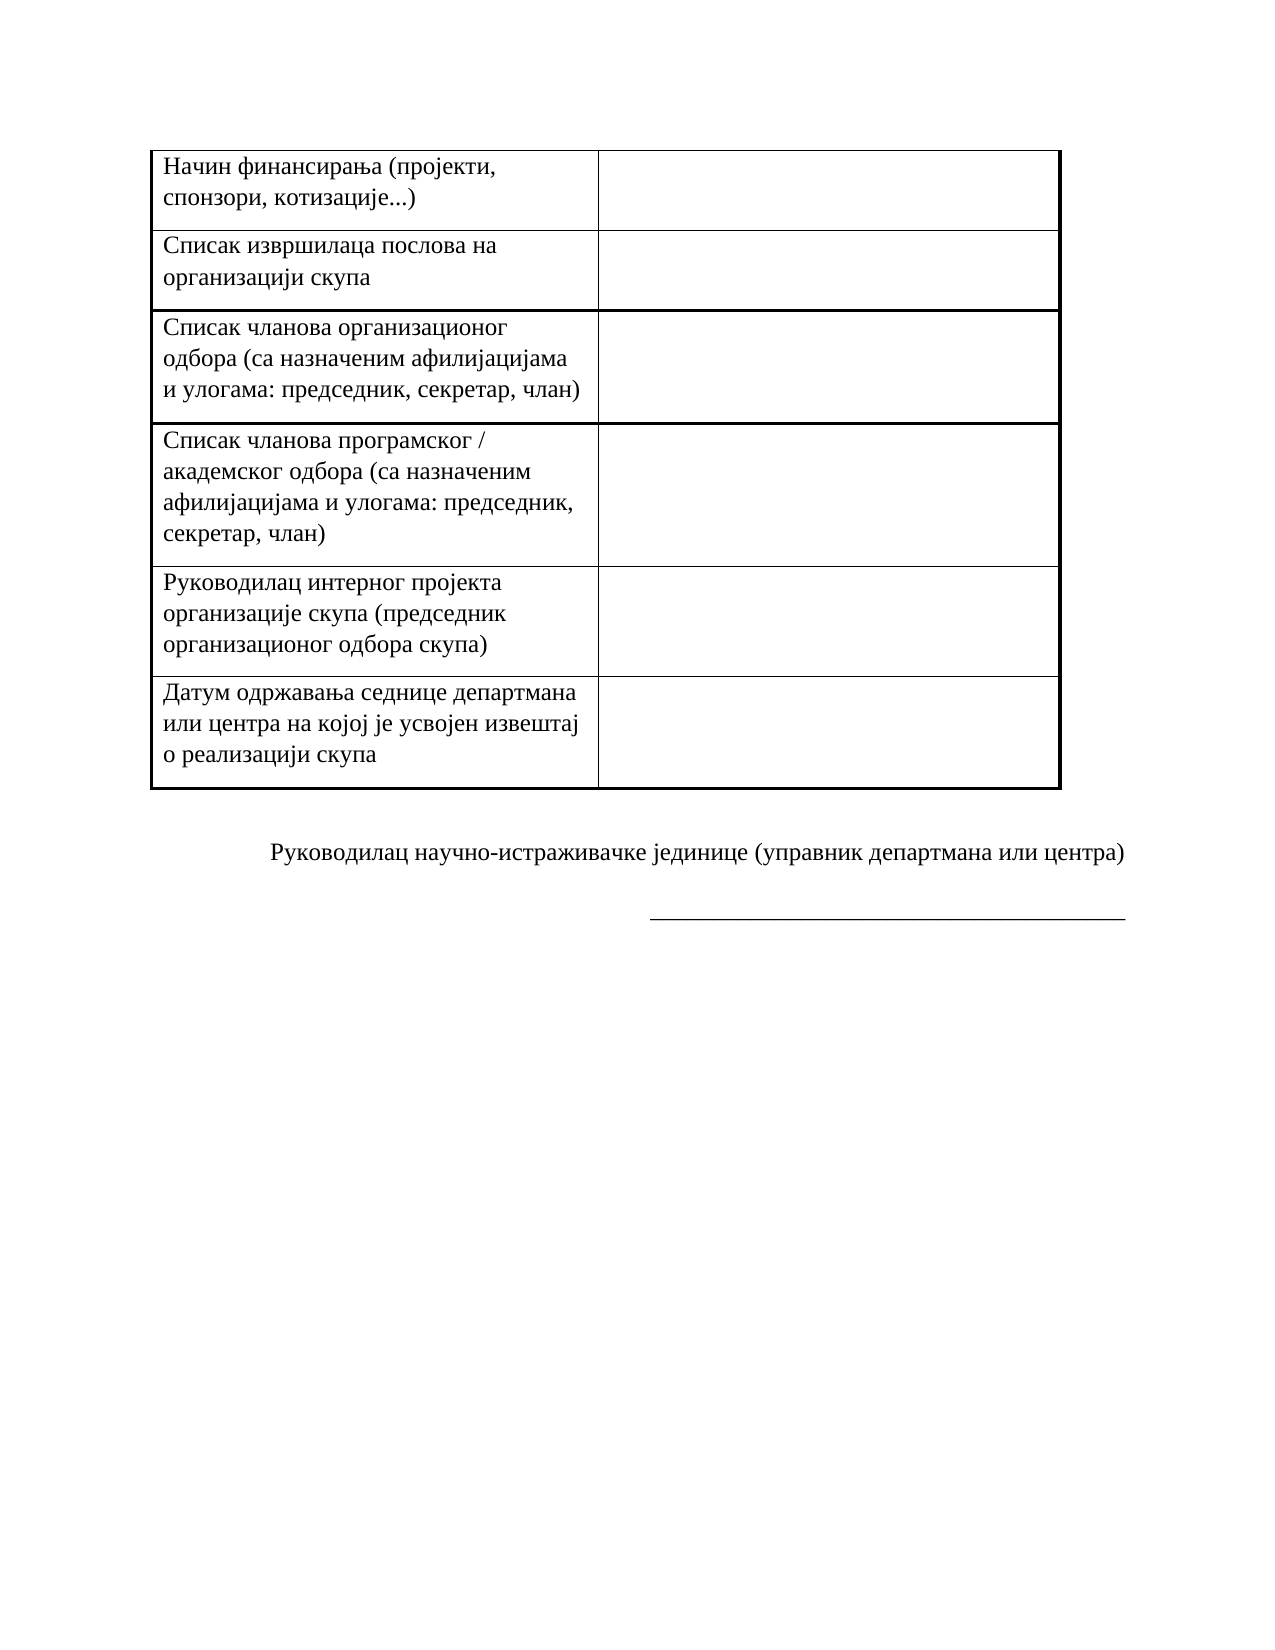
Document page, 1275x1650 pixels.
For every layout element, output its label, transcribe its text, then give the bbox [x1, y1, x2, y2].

table_cell Начин финансирања (пројекти, спонзори, котизације...) [153, 151, 598, 229]
table_cell [599, 677, 1058, 787]
table_cell [599, 151, 1058, 229]
table_cell [599, 425, 1058, 566]
table_cell Списак чланова организационог одбора (са назначеним афилијацијама и улогама: председник, секретар, члан) [153, 312, 598, 422]
text ______________________________________ [150, 894, 1125, 923]
table_cell Списак извршилаца послова на организацији скупа [153, 231, 598, 309]
text Руководилац научно-истраживачке јединице (управник департмана или центра) [150, 837, 1125, 866]
table_cell Датум одржавања седнице департмана или центра на којој је усвојен извештај о реализацији скупа [153, 677, 598, 787]
table_cell Руководилац интерног пројекта организације скупа (председник организационог одбора скупа) [153, 567, 598, 676]
table_cell Списак чланова програмског / академског одбора (са назначеним афилијацијама и улогама: председник, секретар, члан) [153, 425, 598, 566]
table_cell [599, 567, 1058, 676]
table_cell [599, 231, 1058, 309]
table_cell [599, 312, 1058, 422]
